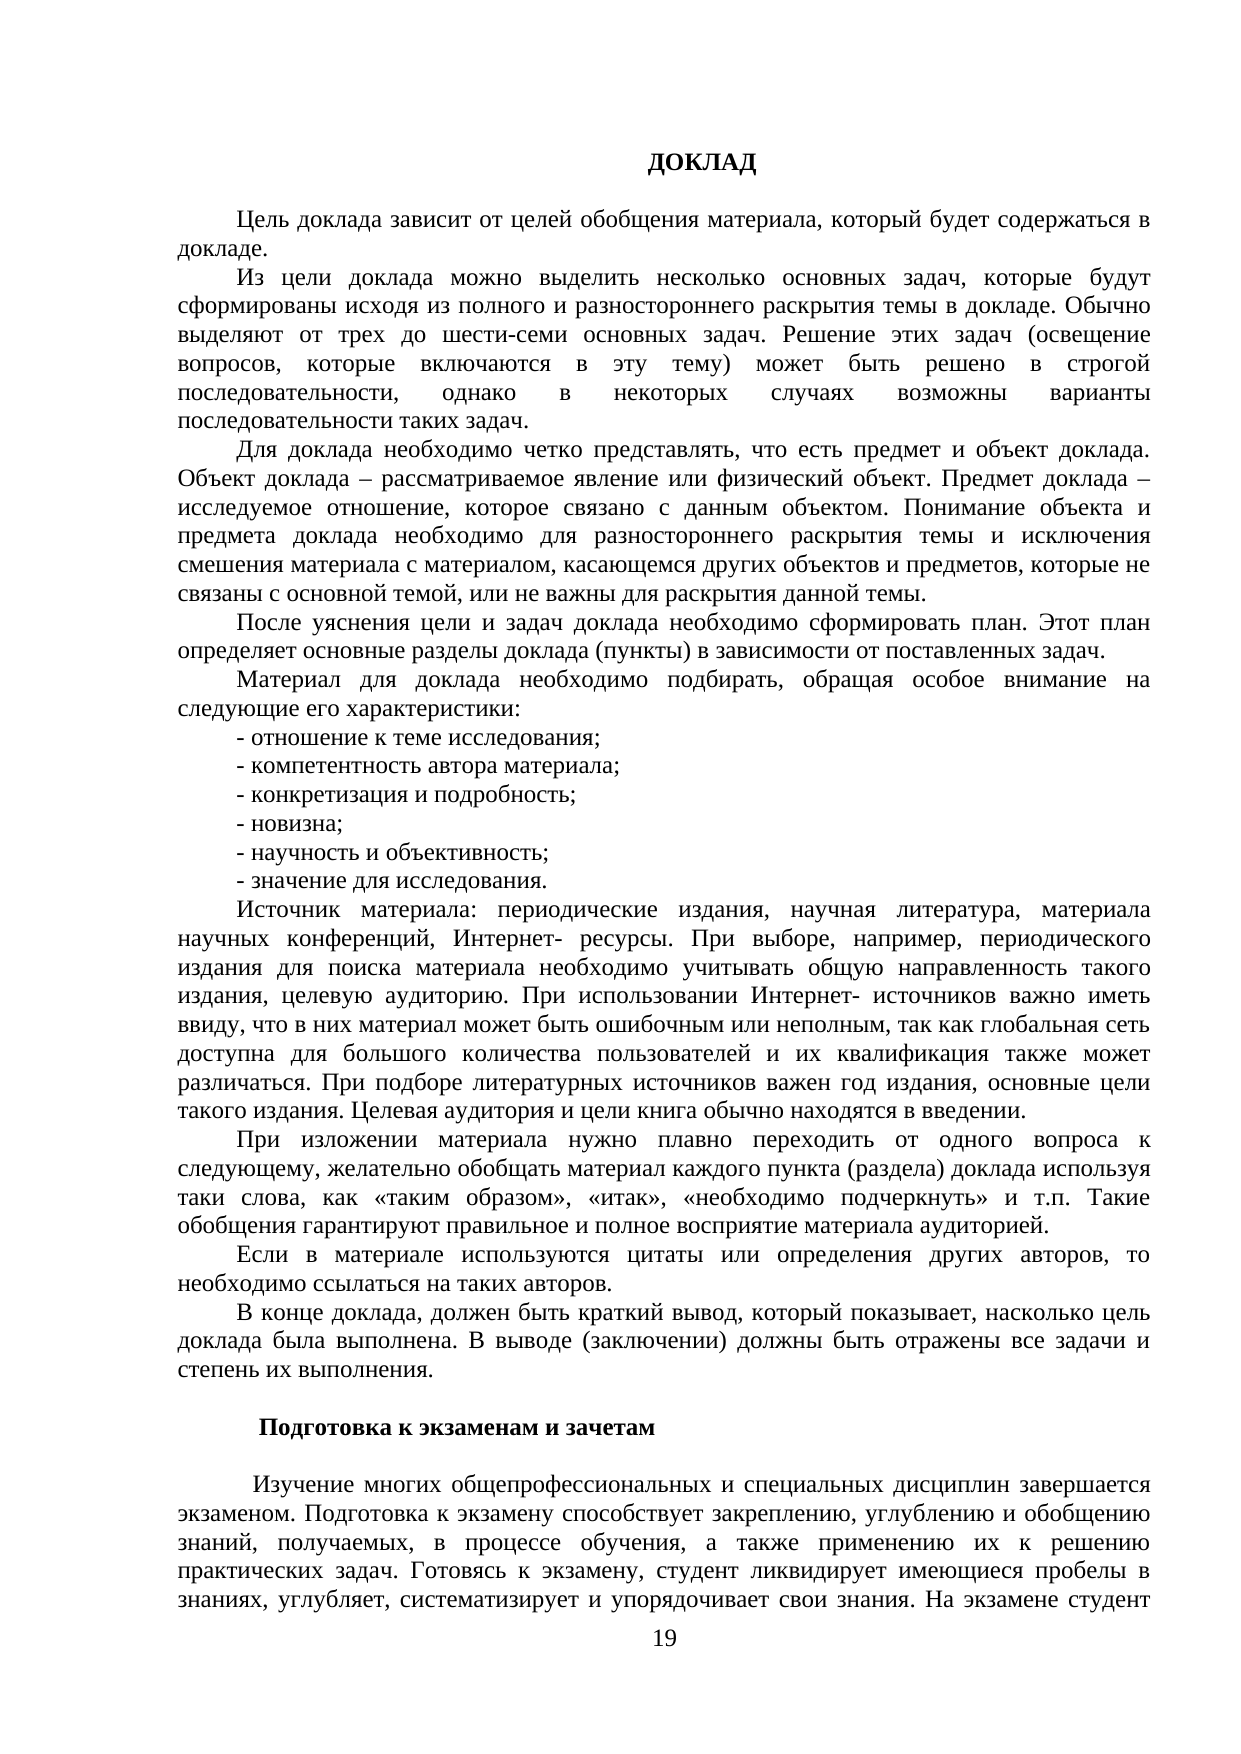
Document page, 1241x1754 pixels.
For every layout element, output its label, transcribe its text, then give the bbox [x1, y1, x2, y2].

text После уяснения цели и задач доклада необходимо сформировать план. Этот план определяет основные разделы доклада (пункты) в зависимости от поставленных задач. [177, 607, 1152, 664]
text - компетентность автора материала; [177, 751, 1152, 779]
text Источник материала: периодические издания, научная литература, материала научных конференций, Интернет- ресурсы. При выборе, например, периодического издания для поиска материала необходимо учитывать общую направленность такого издания, целевую аудиторию. При использовании Интернет- источников важно иметь ввиду, что в них материал может быть ошибочным или неполным, так как глобальная сеть доступна для большого количества пользователей и их квалификация также может различаться. При подборе литературных источников важен год издания, основные цели такого издания. Целевая аудитория и цели книга обычно находятся в введении. [177, 894, 1152, 1124]
text Подготовка к экзаменам и зачетам [177, 1412, 1152, 1441]
text При изложении материала нужно плавно переходить от одного вопроса к следующему, желательно обобщать материал каждого пункта (раздела) доклада используя таки слова, как «таким образом», «итак», «необходимо подчеркнуть» и т.п. Такие обобщения гарантируют правильное и полное восприятие материала аудиторией. [177, 1124, 1152, 1239]
text Если в материале используются цитаты или определения других авторов, то необходимо ссылаться на таких авторов. [177, 1239, 1152, 1297]
text - значение для исследования. [177, 866, 1152, 894]
text ДОКЛАД [177, 147, 1152, 176]
text В конце доклада, должен быть краткий вывод, который показывает, насколько цель доклада была выполнена. В выводе (заключении) должны быть отражены все задачи и степень их выполнения. [177, 1297, 1152, 1383]
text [177, 1469, 1152, 1613]
text - отношение к теме исследования; [177, 722, 1152, 751]
text - новизна; [177, 808, 1152, 837]
text - конкретизация и подробность; [177, 779, 1152, 808]
text Материал для доклада необходимо подбирать, обращая особое внимание на следующие его характеристики: [177, 664, 1152, 722]
text Для доклада необходимо четко представлять, что есть предмет и объект доклада. Объект доклада – рассматриваемое явление или физический объект. Предмет доклада – исследуемое отношение, которое связано с данным объектом. Понимание объекта и предмета доклада необходимо для разностороннего раскрытия темы и исключения смешения материала с материалом, касающемся других объектов и предметов, которые не связаны с основной темой, или не важны для раскрытия данной темы. [177, 434, 1152, 607]
text Из цели доклада можно выделить несколько основных задач, которые будут сформированы исходя из полного и разностороннего раскрытия темы в докладе. Обычно выделяют от трех до шести-семи основных задач. Решение этих задач (освещение вопросов, которые включаются в эту тему) может быть решено в строгой последовательности, однако в некоторых случаях возможны варианты последовательности таких задач. [177, 262, 1152, 434]
text Цель доклада зависит от целей обобщения материала, который будет содержаться в докладе. [177, 204, 1152, 262]
text - научность и объективность; [177, 837, 1152, 866]
